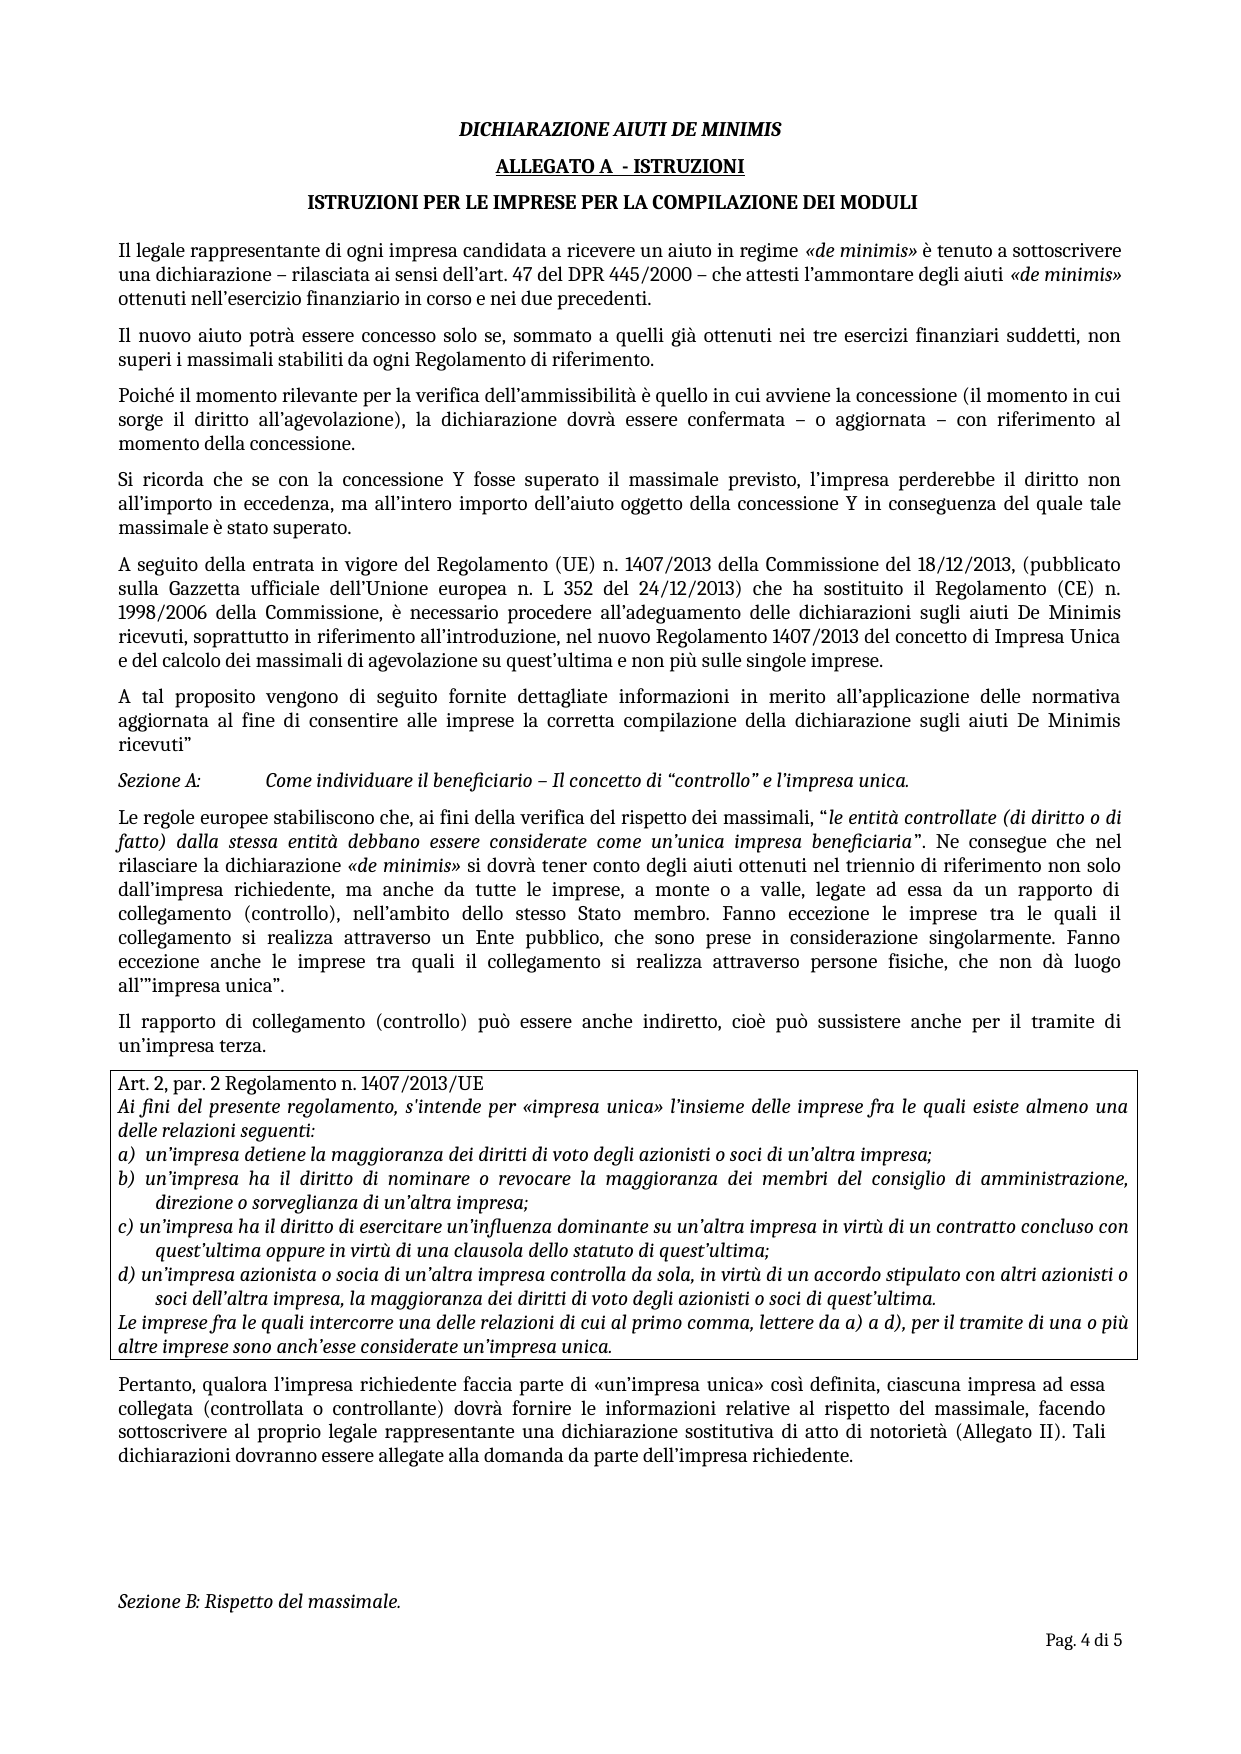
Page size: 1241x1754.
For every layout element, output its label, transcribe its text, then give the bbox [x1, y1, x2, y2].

text Il legale rappresentante di ogni impresa candidata a ricevere un aiuto in regime «de minimis» è tenuto a sottoscrivere una dichiarazione – rilasciata ai sensi dell’art. 47 del DPR 445/2000 – che attesti l’ammontare degli aiuti «de minimis» ottenuti nell’esercizio finanziario in corso e nei due precedenti. [118, 239, 1122, 311]
text Le regole europee stabiliscono che, ai fini della verifica del rispetto dei massimali, “le entità controllate (di diritto o di fatto) dalla stessa entità debbano essere considerate come un’unica impresa beneficiaria”. Ne consegue che nel rilasciare la dichiarazione «de minimis» si dovrà tener conto degli aiuti ottenuti nel triennio di riferimento non solo dall’impresa richiedente, ma anche da tutte le imprese, a monte o a valle, legate ad essa da un rapporto di collegamento (controllo), nell’ambito dello stesso Stato membro. Fanno eccezione le imprese tra le quali il collegamento si realizza attraverso un Ente pubblico, che sono prese in considerazione singolarmente. Fanno eccezione anche le imprese tra quali il collegamento si realizza attraverso persone fisiche, che non dà luogo all’”impresa unica”. [118, 806, 1122, 997]
text Si ricorda che se con la concessione Y fosse superato il massimale previsto, l’impresa perderebbe il diritto non all’importo in eccedenza, ma all’intero importo dell’aiuto oggetto della concessione Y in conseguenza del quale tale massimale è stato superato. [118, 468, 1122, 540]
text ISTRUZIONI PER LE IMPRESE PER LA COMPILAZIONE DEI MODULI [118, 191, 1107, 215]
text Pertanto, qualora l’impresa richiedente faccia parte di «un’impresa unica» così definita, ciascuna impresa ad essa collegata (controllata o controllante) dovrà fornire le informazioni relative al rispetto del massimale, facendo sottoscrivere al proprio legale rappresentante una dichiarazione sostitutiva di atto di notorietà (Allegato II). Tali dichiarazioni dovranno essere allegate alla domanda da parte dell’impresa richiedente. [118, 1372, 1107, 1468]
text ALLEGATO A - ISTRUZIONI [118, 154, 1122, 178]
table_header Art. 2, par. 2 Regolamento n. 1407/2013/UE Ai fini del presente regolamento, s'intende per «impresa unica» l’insieme delle imprese fra le quali esiste almeno una delle relazioni seguenti: a) un’impresa detiene la maggioranza dei diritti di voto degli azionisti o soci di un’altra impresa; b) un’impresa ha il diritto di nominare o revocare la maggioranza dei membri del consiglio di amministrazione, direzione o sorveglianza di un’altra impresa; c) un’impresa ha il diritto di esercitare un’influenza dominante su un’altra impresa in virtù di un contratto concluso con quest’ultima oppure in virtù di una clausola dello statuto di quest’ultima; d) un’impresa azionista o socia di un’altra impresa controlla da sola, in virtù di un accordo stipulato con altri azionisti o soci dell’altra impresa, la maggioranza dei diritti di voto degli azionisti o soci di quest’ultima. Le imprese fra le quali intercorre una delle relazioni di cui al primo comma, lettere da a) a d), per il tramite di una o più altre imprese sono anch’esse considerate un’impresa unica. [111, 1071, 1137, 1359]
text A tal proposito vengono di seguito fornite dettagliate informazioni in merito all’applicazione delle normativa aggiornata al fine di consentire alle imprese la corretta compilazione della dichiarazione sugli aiuti De Minimis ricevuti” [118, 685, 1122, 757]
text A seguito della entrata in vigore del Regolamento (UE) n. 1407/2013 della Commissione del 18/12/2013, (pubblicato sulla Gazzetta ufficiale dell’Unione europea n. L 352 del 24/12/2013) che ha sostituito il Regolamento (CE) n. 1998/2006 della Commissione, è necessario procedere all’adeguamento delle dichiarazioni sugli aiuti De Minimis ricevuti, soprattutto in riferimento all’introduzione, nel nuovo Regolamento 1407/2013 del concetto di Impresa Unica e del calcolo dei massimali di agevolazione su quest’ultima e non più sulle singole imprese. [118, 552, 1122, 672]
text Il rapporto di collegamento (controllo) può essere anche indiretto, cioè può sussistere anche per il tramite di un’impresa terza. [118, 1010, 1122, 1058]
text Sezione B: Rispetto del massimale. [118, 1590, 1107, 1614]
text Il nuovo aiuto potrà essere concesso solo se, sommato a quelli già ottenuti nei tre esercizi finanziari suddetti, non superi i massimali stabiliti da ogni Regolamento di riferimento. [118, 323, 1122, 371]
text DICHIARAZIONE AIUTI DE MINIMIS [118, 118, 1122, 142]
text Sezione A: Come individuare il beneficiario – Il concetto di “controllo” e l’impresa unica. [118, 769, 1122, 793]
text Poiché il momento rilevante per la verifica dell’ammissibilità è quello in cui avviene la concessione (il momento in cui sorge il diritto all’agevolazione), la dichiarazione dovrà essere confermata – o aggiornata – con riferimento al momento della concessione. [118, 384, 1122, 456]
